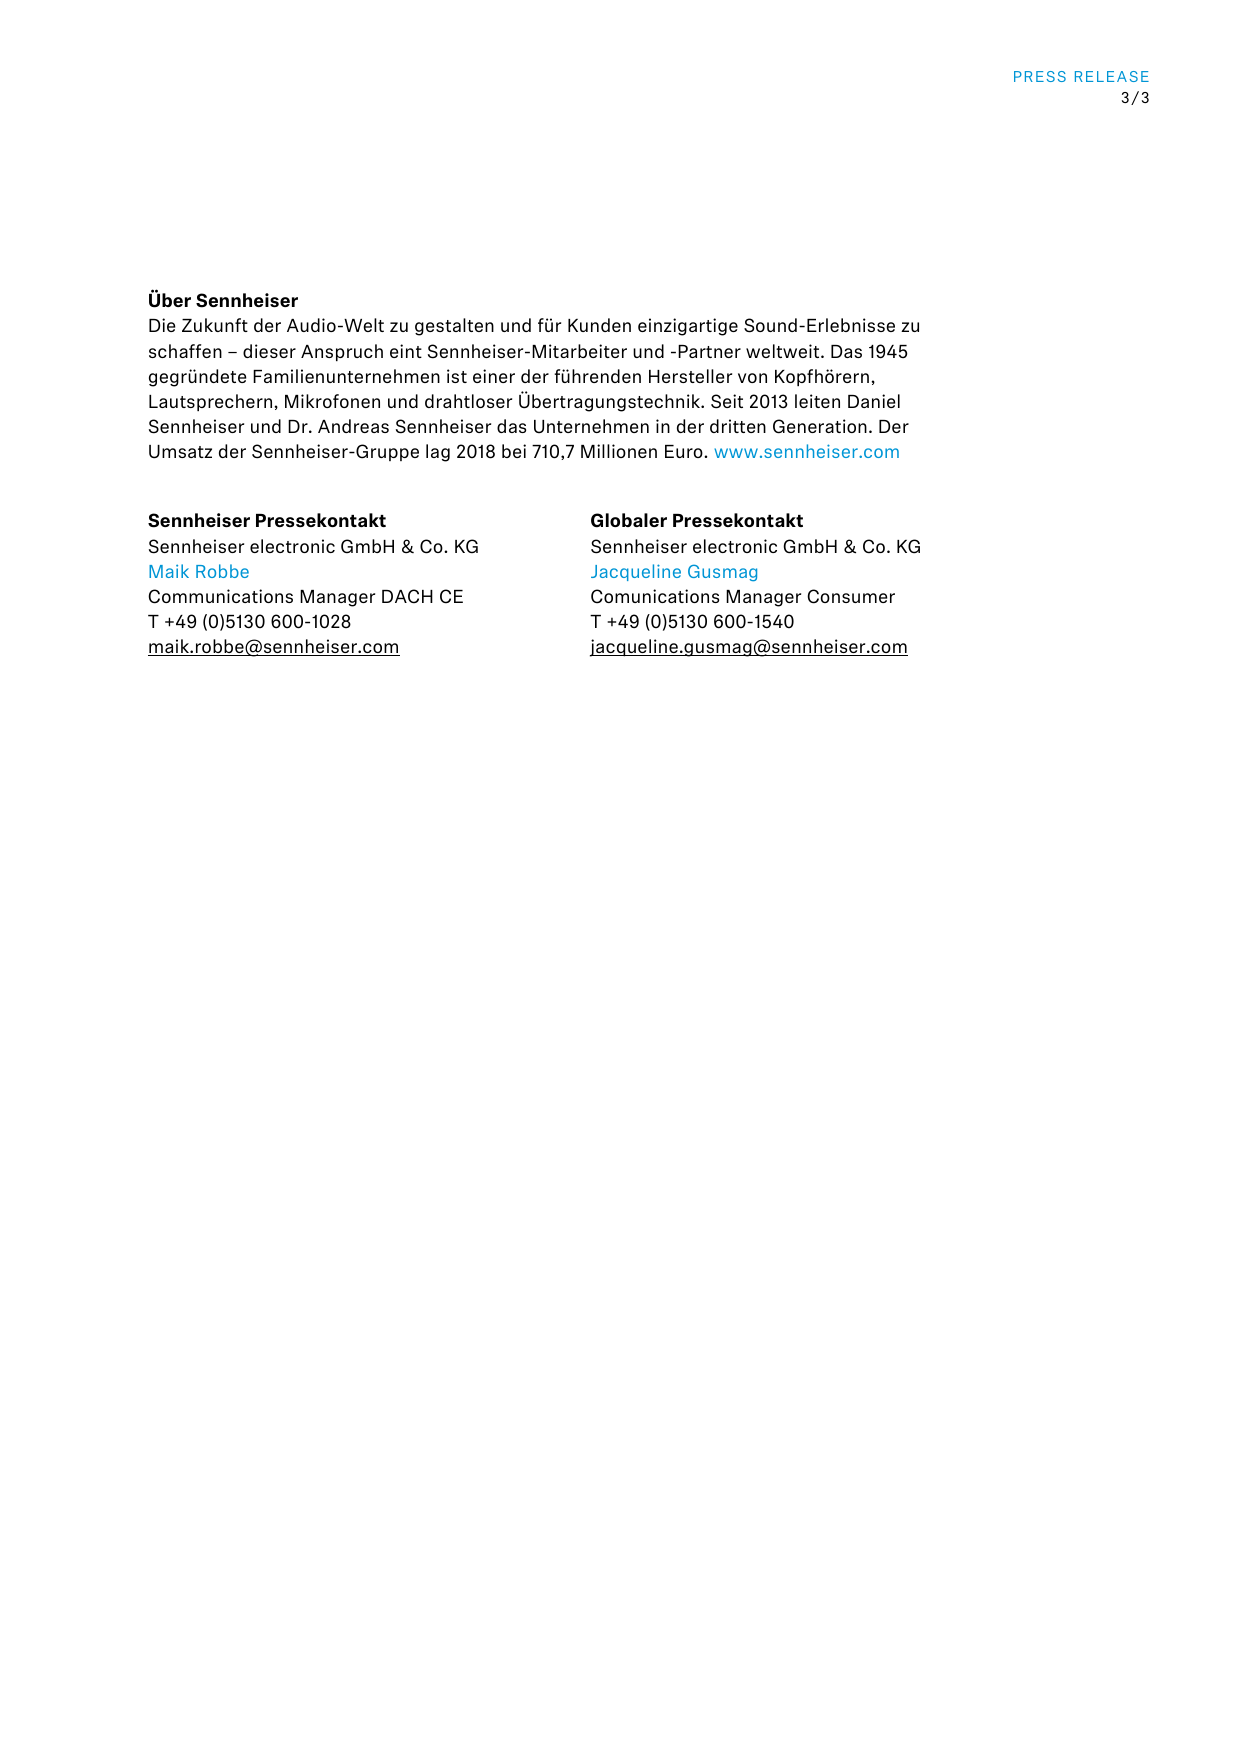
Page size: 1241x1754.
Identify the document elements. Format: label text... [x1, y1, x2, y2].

text Über Sennheiser [148, 287, 968, 312]
text Sennheiser electronic GmbH & Co. KG Sennheiser electronic GmbH & Co. KG [148, 532, 968, 558]
text Sennheiser Pressekontakt Globaler Pressekontakt [148, 507, 968, 532]
text Maik Robbe Jacqueline Gusmag [148, 558, 968, 583]
text T +49 (0)5130 600-1028 T +49 (0)5130 600-1540 [148, 608, 968, 633]
text Communications Manager DACH CE Comunications Manager Consumer [148, 583, 968, 608]
text maik.robbe@sennheiser.com jacqueline.gusmag@sennheiser.com [148, 633, 968, 658]
text Die Zukunft der Audio-Welt zu gestalten und für Kunden einzigartige Sound-Erlebnisse zu schaffen – dieser Anspruch eint Sennheiser-Mitarbeiter und -Partner weltweit. Das 1945 gegründete Familienunternehmen ist einer der führenden Hersteller von Kopfhörern, Lautsprechern, Mikrofonen und drahtloser Übertragungstechnik. Seit 2013 leiten Daniel Sennheiser und Dr. Andreas Sennheiser das Unternehmen in der dritten Generation. Der Umsatz der Sennheiser-Gruppe lag 2018 bei 710,7 Millionen Euro. www.sennheiser.com [148, 312, 968, 463]
